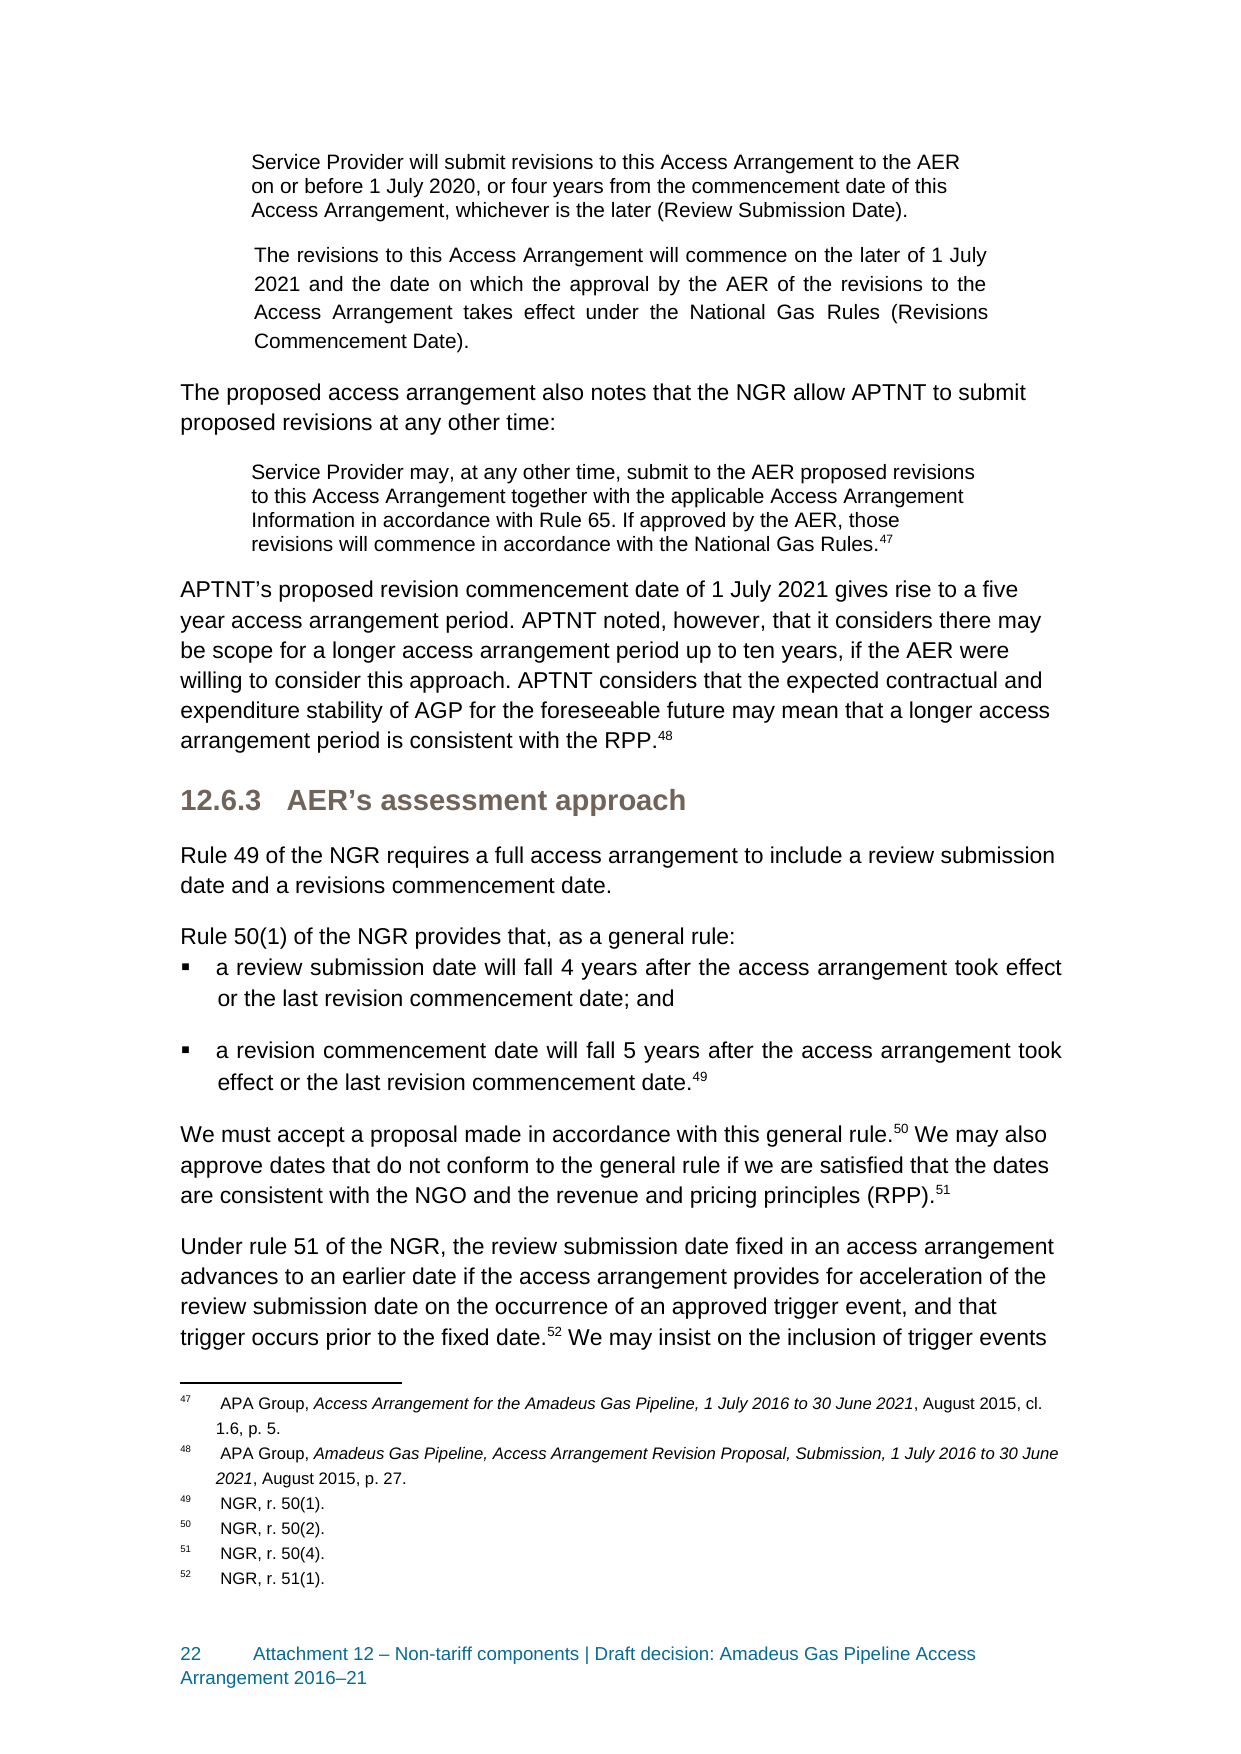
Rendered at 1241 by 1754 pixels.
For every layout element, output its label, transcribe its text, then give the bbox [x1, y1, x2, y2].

text Service Provider will submit revisions to this Access Arrangement to the AER on or before 1 July 2020, or four years from the commencement date of this Access Arrangement, whichever is the later (Review Submission Date). [251, 150, 980, 222]
subtitle AER’s assessment approach [180, 783, 1063, 816]
text Rule 49 of the NGR requires a full access arrangement to include a review submission date and a revisions commencement date. [180, 842, 1063, 899]
picture [596, 1647, 602, 1658]
text APTNT’s proposed revision commencement date of 1 July 2021 gives rise to a five year access arrangement period. APTNT noted, however, that it considers there may be scope for a longer access arrangement period up to ten years, if the AER were willing to consider this approach. APTNT considers that the expected contractual and expenditure stability of AGP for the foreseeable future may mean that a longer access arrangement period is consistent with the RPP. [180, 576, 1063, 754]
text We must accept a proposal made in accordance with this general rule. We may also approve dates that do not conform to the general rule if we are satisfied that the dates are consistent with the NGO and the revenue and pricing principles (RPP). [180, 1121, 1063, 1208]
text The revisions to this Access Arrangement will commence on the later of 1 July 2021 and the date on which the approval by the AER of the revisions to the Access Arrangement takes effect under the National Gas Rules (Revisions Commencement Date). [254, 243, 988, 353]
picture [216, 1674, 220, 1684]
text Rule 50(1) of the NGR provides that, as a general rule: [180, 923, 1063, 950]
picture [269, 1650, 273, 1660]
list a revision commencement date will fall 5 years after the access arrangement took effect or the last revision commencement date. [180, 1037, 1063, 1095]
list a review submission date will fall 4 years after the access arrangement took effect or the last revision commencement date; and [180, 953, 1063, 1011]
picture [699, 1650, 703, 1660]
picture [296, 1646, 300, 1660]
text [180, 1233, 1063, 1350]
text The proposed access arrangement also notes that the NGR allow APTNT to submit proposed revisions at any other time: [180, 378, 1063, 435]
text Service Provider may, at any other time, submit to the AER proposed revisions to this Access Arrangement together with the applicable Access Arrangement Information in accordance with Rule 65. If approved by the AER, those revisions will commence in accordance with the National Gas Rules. [251, 460, 980, 556]
picture [419, 1650, 423, 1660]
